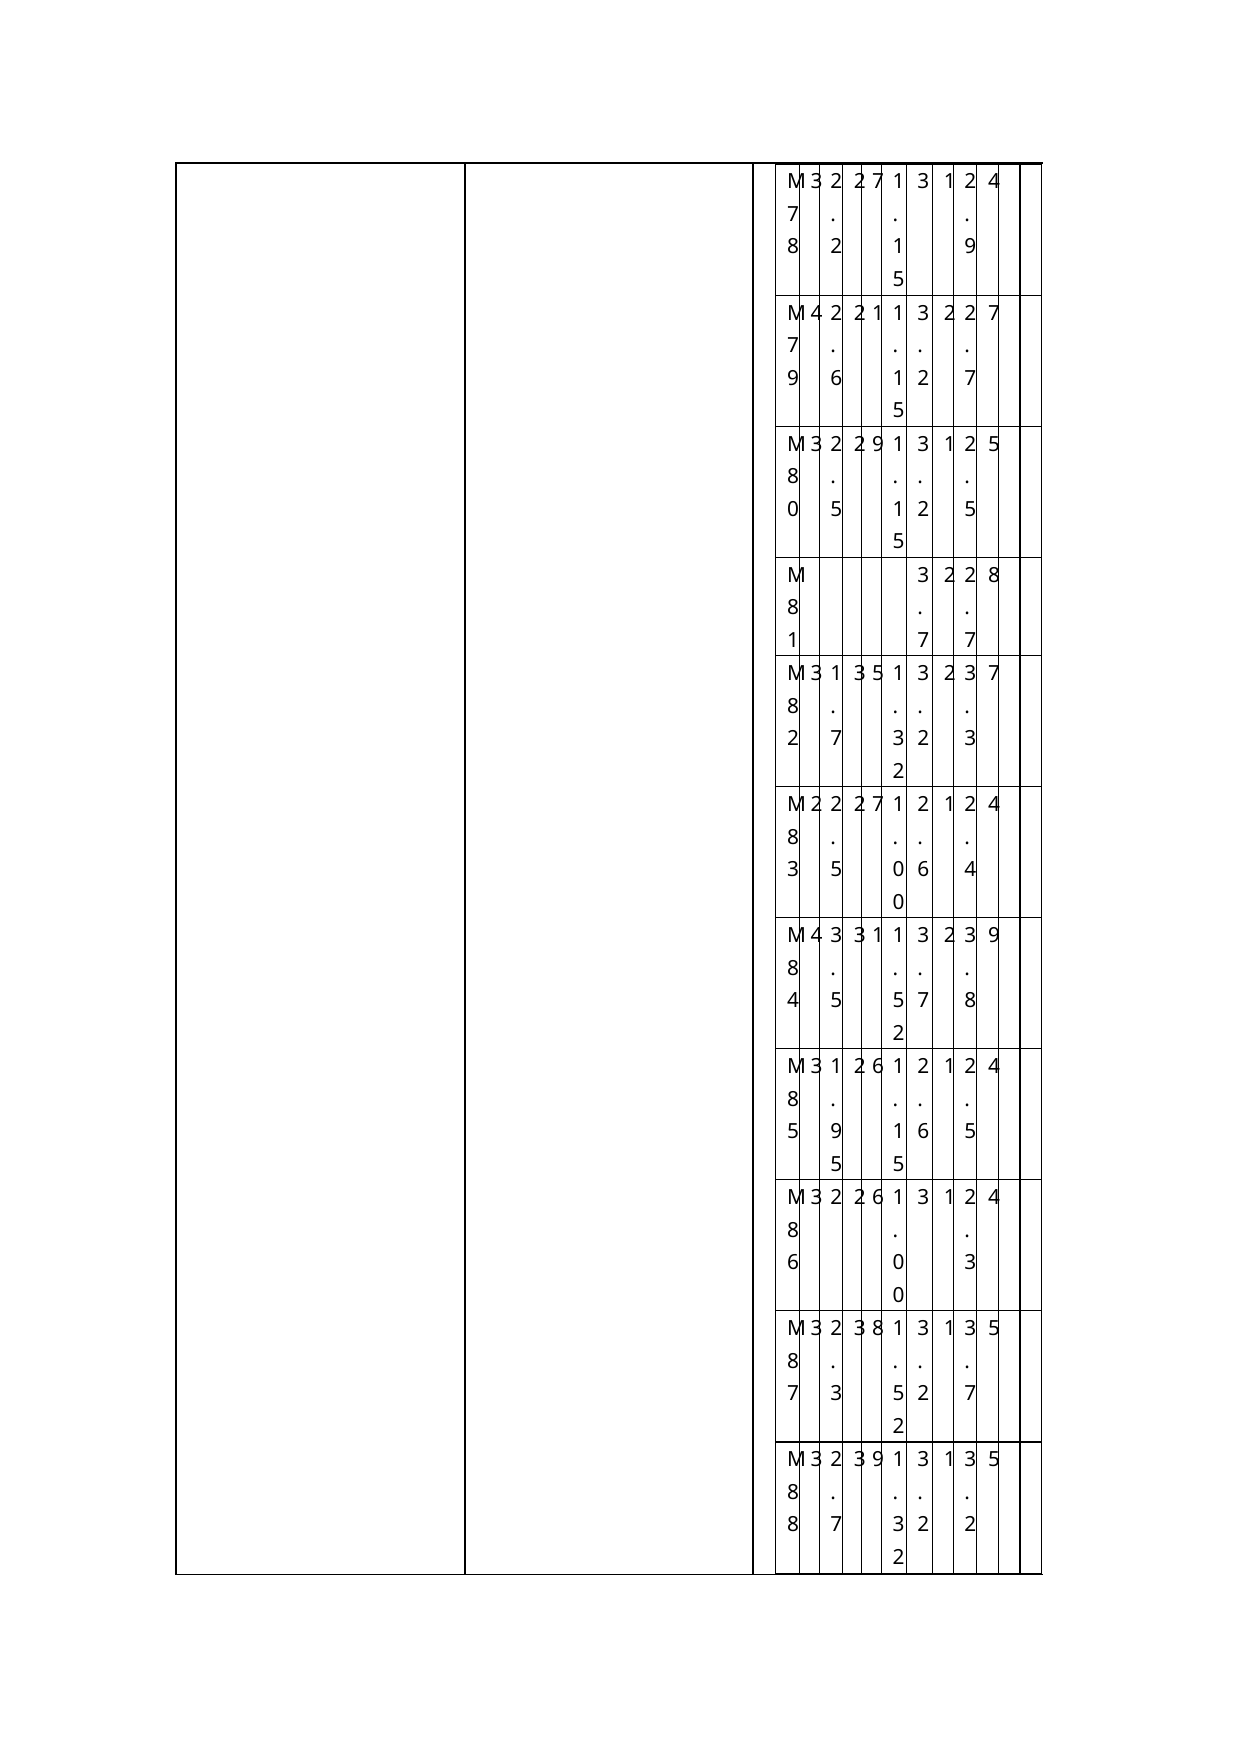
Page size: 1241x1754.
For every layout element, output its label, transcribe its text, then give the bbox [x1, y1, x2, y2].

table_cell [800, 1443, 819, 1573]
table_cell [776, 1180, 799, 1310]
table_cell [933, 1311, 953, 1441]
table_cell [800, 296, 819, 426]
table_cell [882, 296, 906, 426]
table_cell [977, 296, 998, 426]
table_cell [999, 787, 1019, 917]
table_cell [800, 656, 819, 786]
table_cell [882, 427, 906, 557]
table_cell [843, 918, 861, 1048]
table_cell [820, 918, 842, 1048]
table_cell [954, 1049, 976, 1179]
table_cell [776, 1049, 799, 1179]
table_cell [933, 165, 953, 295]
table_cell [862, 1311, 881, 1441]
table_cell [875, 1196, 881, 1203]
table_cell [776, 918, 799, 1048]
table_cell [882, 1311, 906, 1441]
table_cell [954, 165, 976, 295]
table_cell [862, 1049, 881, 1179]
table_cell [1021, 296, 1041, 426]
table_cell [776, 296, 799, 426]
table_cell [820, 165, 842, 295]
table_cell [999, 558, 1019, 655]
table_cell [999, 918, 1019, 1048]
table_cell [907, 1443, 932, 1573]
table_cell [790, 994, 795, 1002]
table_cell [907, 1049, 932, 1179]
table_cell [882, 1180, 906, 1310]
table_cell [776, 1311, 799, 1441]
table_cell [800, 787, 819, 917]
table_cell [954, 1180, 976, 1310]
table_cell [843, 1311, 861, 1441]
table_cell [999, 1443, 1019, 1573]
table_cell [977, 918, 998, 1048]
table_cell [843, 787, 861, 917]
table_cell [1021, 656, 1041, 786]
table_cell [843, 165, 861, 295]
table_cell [754, 164, 775, 1573]
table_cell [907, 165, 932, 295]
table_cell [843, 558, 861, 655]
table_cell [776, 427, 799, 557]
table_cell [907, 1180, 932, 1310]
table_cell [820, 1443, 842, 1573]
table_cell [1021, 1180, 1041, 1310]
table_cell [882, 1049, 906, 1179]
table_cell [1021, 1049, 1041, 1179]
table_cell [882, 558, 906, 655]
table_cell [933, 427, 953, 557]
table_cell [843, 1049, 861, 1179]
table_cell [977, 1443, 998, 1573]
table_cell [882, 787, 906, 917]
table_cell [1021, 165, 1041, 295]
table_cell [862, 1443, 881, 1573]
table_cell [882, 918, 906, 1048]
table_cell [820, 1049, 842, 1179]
table_cell 1 [177, 164, 464, 1573]
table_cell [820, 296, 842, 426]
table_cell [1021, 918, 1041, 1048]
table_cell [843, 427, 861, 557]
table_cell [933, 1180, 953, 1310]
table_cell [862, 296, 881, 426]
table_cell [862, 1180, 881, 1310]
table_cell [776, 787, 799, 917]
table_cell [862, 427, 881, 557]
table_cell [466, 164, 752, 1573]
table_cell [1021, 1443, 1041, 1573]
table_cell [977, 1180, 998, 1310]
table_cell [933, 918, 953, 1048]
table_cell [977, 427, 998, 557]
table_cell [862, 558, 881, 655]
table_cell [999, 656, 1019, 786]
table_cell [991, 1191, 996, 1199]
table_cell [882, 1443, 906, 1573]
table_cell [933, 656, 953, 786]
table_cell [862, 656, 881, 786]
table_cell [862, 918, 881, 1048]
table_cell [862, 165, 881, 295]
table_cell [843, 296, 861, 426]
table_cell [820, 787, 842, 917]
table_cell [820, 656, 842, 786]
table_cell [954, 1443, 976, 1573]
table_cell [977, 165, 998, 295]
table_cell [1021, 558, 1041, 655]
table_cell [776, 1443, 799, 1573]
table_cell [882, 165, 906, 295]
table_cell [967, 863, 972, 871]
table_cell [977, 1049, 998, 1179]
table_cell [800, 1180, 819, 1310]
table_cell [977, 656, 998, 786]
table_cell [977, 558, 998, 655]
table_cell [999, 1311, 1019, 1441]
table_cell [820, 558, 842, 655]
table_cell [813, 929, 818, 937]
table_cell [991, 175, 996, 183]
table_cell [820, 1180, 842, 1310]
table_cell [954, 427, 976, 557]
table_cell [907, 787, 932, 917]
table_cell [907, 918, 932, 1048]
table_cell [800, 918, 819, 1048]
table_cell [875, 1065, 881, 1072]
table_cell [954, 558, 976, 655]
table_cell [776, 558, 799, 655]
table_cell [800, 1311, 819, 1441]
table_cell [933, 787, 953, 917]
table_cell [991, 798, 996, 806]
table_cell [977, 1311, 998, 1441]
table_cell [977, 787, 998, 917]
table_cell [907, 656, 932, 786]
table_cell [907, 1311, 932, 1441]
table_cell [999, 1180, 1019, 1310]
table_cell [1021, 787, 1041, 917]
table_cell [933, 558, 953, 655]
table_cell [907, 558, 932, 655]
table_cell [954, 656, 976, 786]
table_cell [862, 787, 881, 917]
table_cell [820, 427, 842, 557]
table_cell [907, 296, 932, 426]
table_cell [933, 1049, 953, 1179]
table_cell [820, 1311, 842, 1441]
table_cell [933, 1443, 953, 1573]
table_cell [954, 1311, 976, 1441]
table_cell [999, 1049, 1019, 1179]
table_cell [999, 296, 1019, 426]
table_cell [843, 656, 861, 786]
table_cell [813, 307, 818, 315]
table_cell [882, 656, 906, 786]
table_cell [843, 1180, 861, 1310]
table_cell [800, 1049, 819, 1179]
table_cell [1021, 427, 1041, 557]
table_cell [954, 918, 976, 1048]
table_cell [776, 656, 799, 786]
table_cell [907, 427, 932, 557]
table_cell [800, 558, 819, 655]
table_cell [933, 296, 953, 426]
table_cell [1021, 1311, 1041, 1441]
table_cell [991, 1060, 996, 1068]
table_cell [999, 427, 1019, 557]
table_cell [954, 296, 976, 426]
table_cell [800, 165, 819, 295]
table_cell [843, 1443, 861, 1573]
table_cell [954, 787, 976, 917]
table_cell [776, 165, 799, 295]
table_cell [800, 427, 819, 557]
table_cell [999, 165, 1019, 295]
